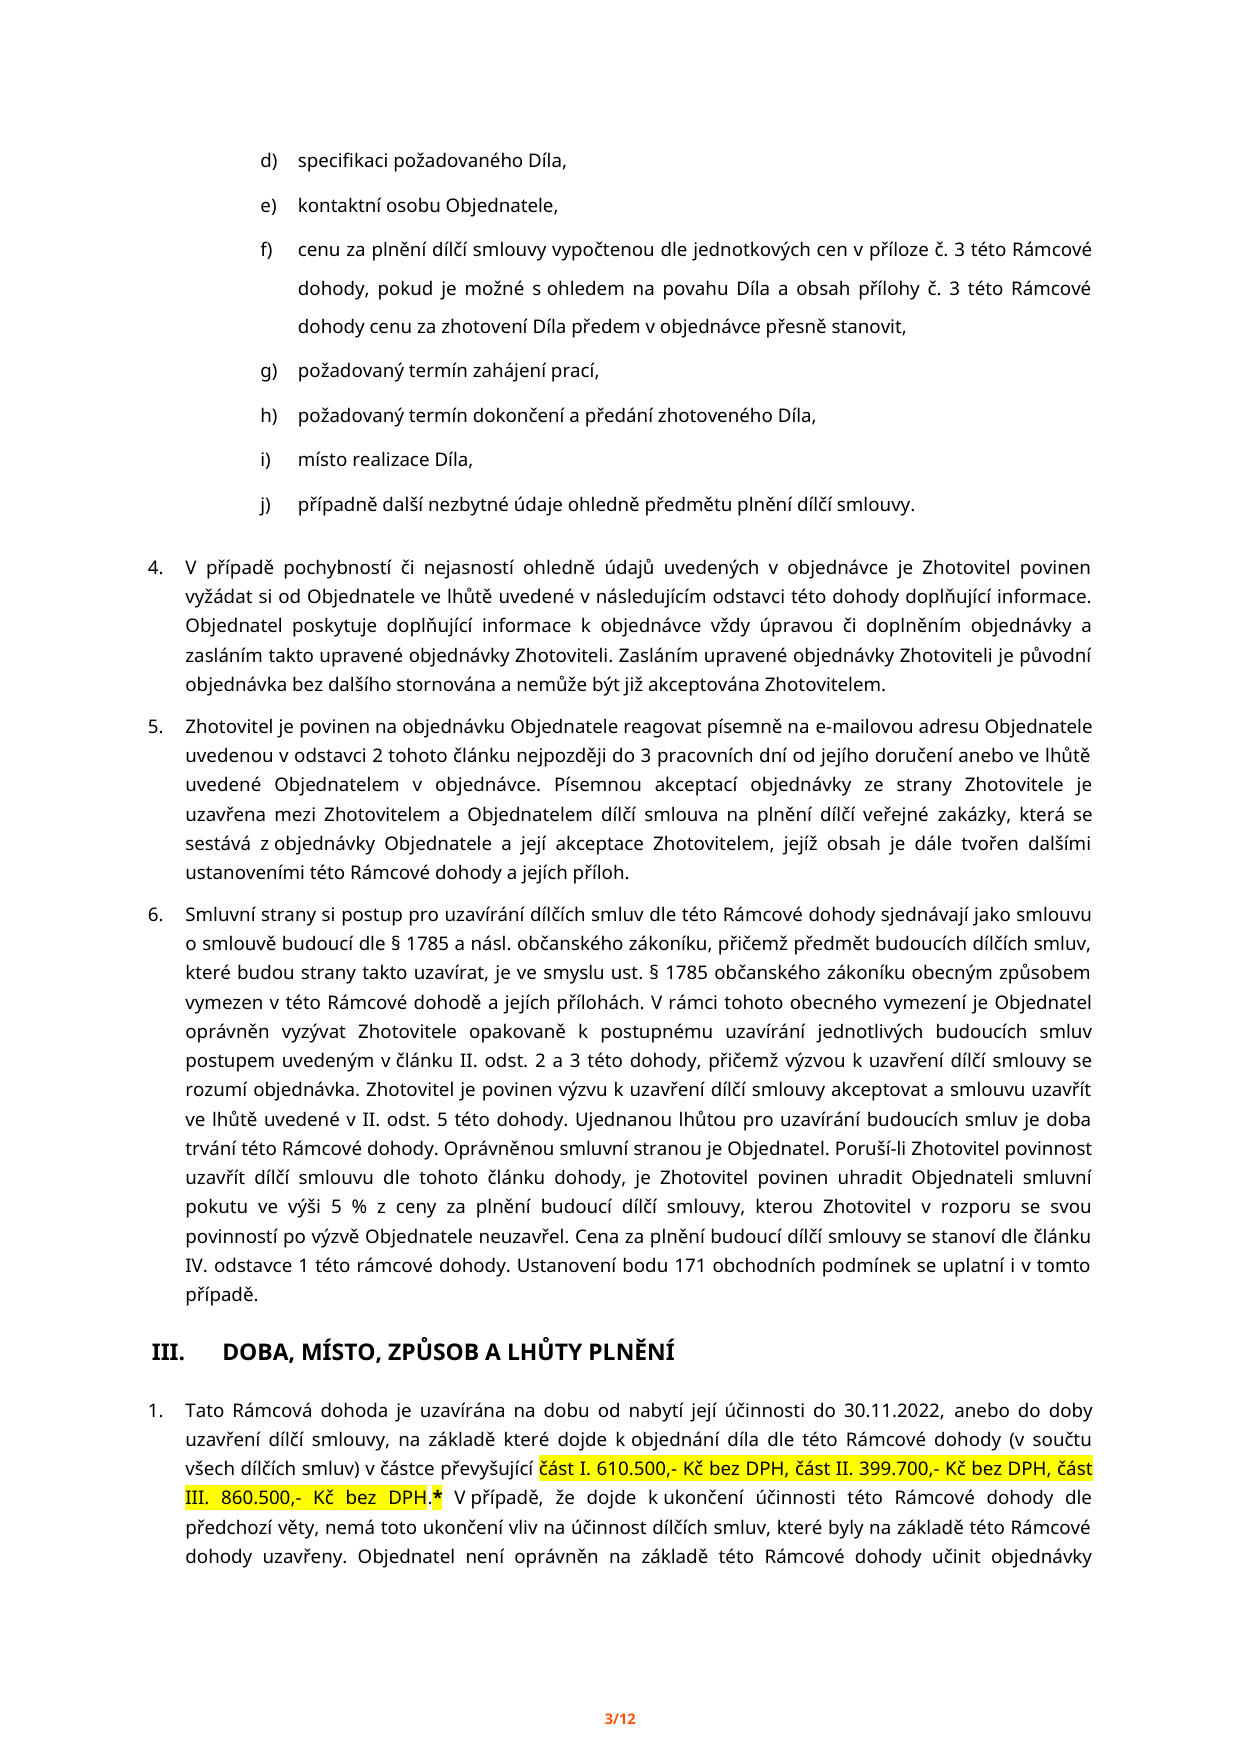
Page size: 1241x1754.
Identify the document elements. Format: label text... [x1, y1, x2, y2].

list DOBA, MÍSTO, ZPŮSOB A LHŮTY PLNĚNÍ [185, 1336, 1093, 1367]
list požadovaný termín zahájení prací, [260, 357, 1093, 383]
list cenu za plnění dílčí smlouvy vypočtenou dle jednotkových cen v příloze č. 3 této Rámcové dohody, pokud je možné s ohledem na povahu Díla a obsah přílohy č. 3 této Rámcové dohody cenu za zhotovení Díla předem v objednávce přesně stanovit, [260, 237, 1093, 338]
list Smluvní strany si postup pro uzavírání dílčích smluv dle této Rámcové dohody sjednávají jako smlouvu o smlouvě budoucí dle § 1785 a násl. občanského zákoníku, přičemž předmět budoucích dílčích smluv, které budou strany takto uzavírat, je ve smyslu ust. § 1785 občanského zákoníku obecným způsobem vymezen v této Rámcové dohodě a jejích přílohách. V rámci tohoto obecného vymezení je Objednatel oprávněn vyzývat Zhotovitele opakovaně k postupnému uzavírání jednotlivých budoucích smluv postupem uvedeným v článku II. odst. 2 a 3 této dohody, přičemž výzvou k uzavření dílčí smlouvy se rozumí objednávka. Zhotovitel je povinen výzvu k uzavření dílčí smlouvy akceptovat a smlouvu uzavřít ve lhůtě uvedené v II. odst. 5 této dohody. Ujednanou lhůtou pro uzavírání budoucích smluv je doba trvání této Rámcové dohody. Oprávněnou smluvní stranou je Objednatel. Poruší-li Zhotovitel povinnost uzavřít dílčí smlouvu dle tohoto článku dohody, je Zhotovitel povinen uhradit Objednateli smluvní pokutu ve výši 5 % z ceny za plnění budoucí dílčí smlouvy, kterou Zhotovitel v rozporu se svou povinností po výzvě Objednatele neuzavřel. Cena za plnění budoucí dílčí smlouvy se stanoví dle článku IV. odstavce 1 této rámcové dohody. Ustanovení bodu 171 obchodních podmínek se uplatní i v tomto případě. [148, 901, 1093, 1307]
list požadovaný termín dokončení a předání zhotoveného Díla, [260, 402, 1093, 427]
list Zhotovitel je povinen na objednávku Objednatele reagovat písemně na e-mailovou adresu Objednatele uvedenou v odstavci 2 tohoto článku nejpozději do 3 pracovních dní od jejího doručení anebo ve lhůtě uvedené Objednatelem v objednávce. Písemnou akceptací objednávky ze strany Zhotovitele je uzavřena mezi Zhotovitelem a Objednatelem dílčí smlouva na plnění dílčí veřejné zakázky, která se sestává z objednávky Objednatele a její akceptace Zhotovitelem, jejíž obsah je dále tvořen dalšími ustanoveními této Rámcové dohody a jejích příloh. [148, 713, 1093, 885]
list případně další nezbytné údaje ohledně předmětu plnění dílčí smlouvy. [260, 491, 1093, 516]
list specifikaci požadovaného Díla, [260, 148, 1093, 173]
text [148, 1397, 1093, 1569]
list kontaktní osobu Objednatele, [260, 192, 1093, 218]
list V případě pochybností či nejasností ohledně údajů uvedených v objednávce je Zhotovitel povinen vyžádat si od Objednatele ve lhůtě uvedené v následujícím odstavci této dohody doplňující informace. Objednatel poskytuje doplňující informace k objednávce vždy úpravou či doplněním objednávky a zasláním takto upravené objednávky Zhotoviteli. Zasláním upravené objednávky Zhotoviteli je původní objednávka bez dalšího stornována a nemůže být již akceptována Zhotovitelem. [148, 554, 1093, 697]
list místo realizace Díla, [260, 446, 1093, 472]
